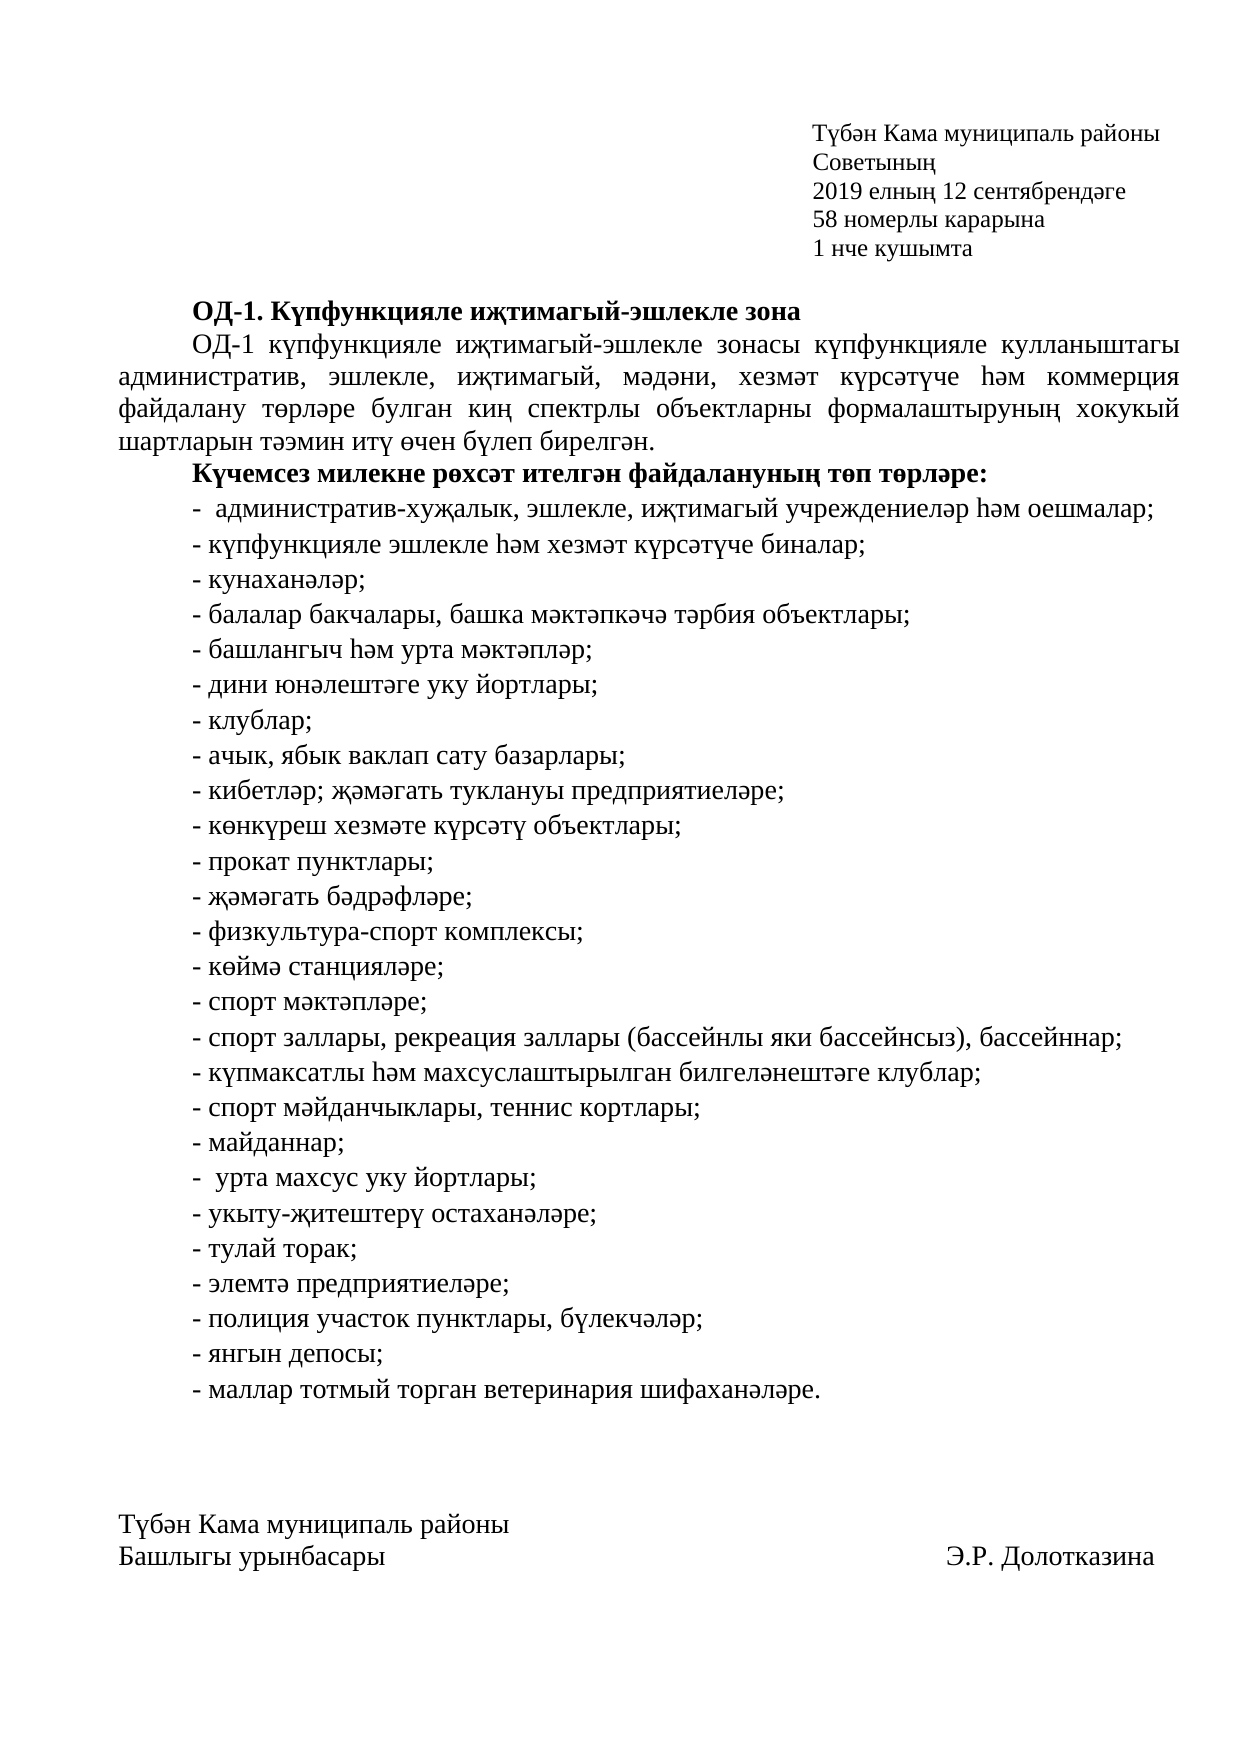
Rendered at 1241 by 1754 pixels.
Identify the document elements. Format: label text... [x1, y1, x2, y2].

text - балалар бакчалары, башка мәктәпкәчә тәрбия объектлары; [118, 597, 1181, 629]
text - күпмаксатлы һәм махсуслаштырылган билгеләнештәге клублар; [118, 1055, 1181, 1087]
text Түбән Кама муниципаль районы [118, 118, 1181, 147]
text - кибетләр; җәмәгать туклануы предприятиеләре; [118, 773, 1181, 806]
text - янгын депосы; [118, 1337, 1181, 1369]
text - спорт мәйданчыклары, теннис кортлары; [118, 1090, 1181, 1122]
text - урта махсус уку йортлары; [118, 1161, 1181, 1193]
text - административ-хуҗалык, эшлекле, иҗтимагый учреждениеләр һәм оешмалар; [118, 492, 1181, 524]
text - элемтә предприятиеләре; [118, 1266, 1181, 1298]
text - укыту-җитештерү остаханәләре; [118, 1196, 1181, 1228]
text - майданнар; [118, 1125, 1181, 1158]
text 2019 елның 12 сентябрендәге [812, 176, 1181, 204]
text Түбән Кама муниципаль районы [118, 1507, 1181, 1539]
text Советының [812, 147, 1181, 176]
text 58 номерлы карарына [812, 204, 1181, 233]
text - башлангыч һәм урта мәктәпләр; [118, 632, 1181, 665]
text - тулай торак; [118, 1231, 1181, 1263]
text - спорт мәктәпләре; [118, 984, 1181, 1017]
text - ачык, ябык ваклап сату базарлары; [118, 738, 1181, 770]
text 1 нче кушымта [812, 233, 1181, 262]
text - физкультура-спорт комплексы; [118, 914, 1181, 946]
text Күчемсез милекне рөхсәт ителгән файдалануның төп төрләре: [118, 456, 1181, 489]
text - җәмәгать бәдрәфләре; [118, 879, 1181, 911]
text - спорт заллары, рекреация заллары (бассейнлы яки бассейнсыз), бассейннар; [118, 1020, 1181, 1052]
text - клублар; [118, 703, 1181, 735]
text - көймә станцияләре; [118, 949, 1181, 982]
text - полиция участок пунктлары, бүлекчәләр; [118, 1301, 1181, 1334]
text ОД-1 күпфункцияле иҗтимагый-эшлекле зонасы күпфункцияле кулланыштагы административ, эшлекле, иҗтимагый, мәдәни, хезмәт күрсәтүче һәм коммерция файдалану төрләре булган киң спектрлы объектларны формалаштыруның хокукый шартларын тәэмин итү өчен бүлеп бирелгән. [118, 327, 1181, 456]
text ОД-1. Күпфункцияле иҗтимагый-эшлекле зона [118, 294, 1181, 327]
text - күпфункцияле эшлекле һәм хезмәт күрсәтүче биналар; [118, 527, 1181, 559]
text - дини юнәлештәге уку йортлары; [118, 668, 1181, 700]
text - маллар тотмый торган ветеринария шифаханәләре. [118, 1372, 1181, 1404]
text - кунаханәләр; [118, 562, 1181, 594]
text - прокат пунктлары; [118, 844, 1181, 876]
text Башлыгы урынбасары Э.Р. Долотказина [118, 1539, 1181, 1572]
text - көнкүреш хезмәте күрсәтү объектлары; [118, 808, 1181, 841]
